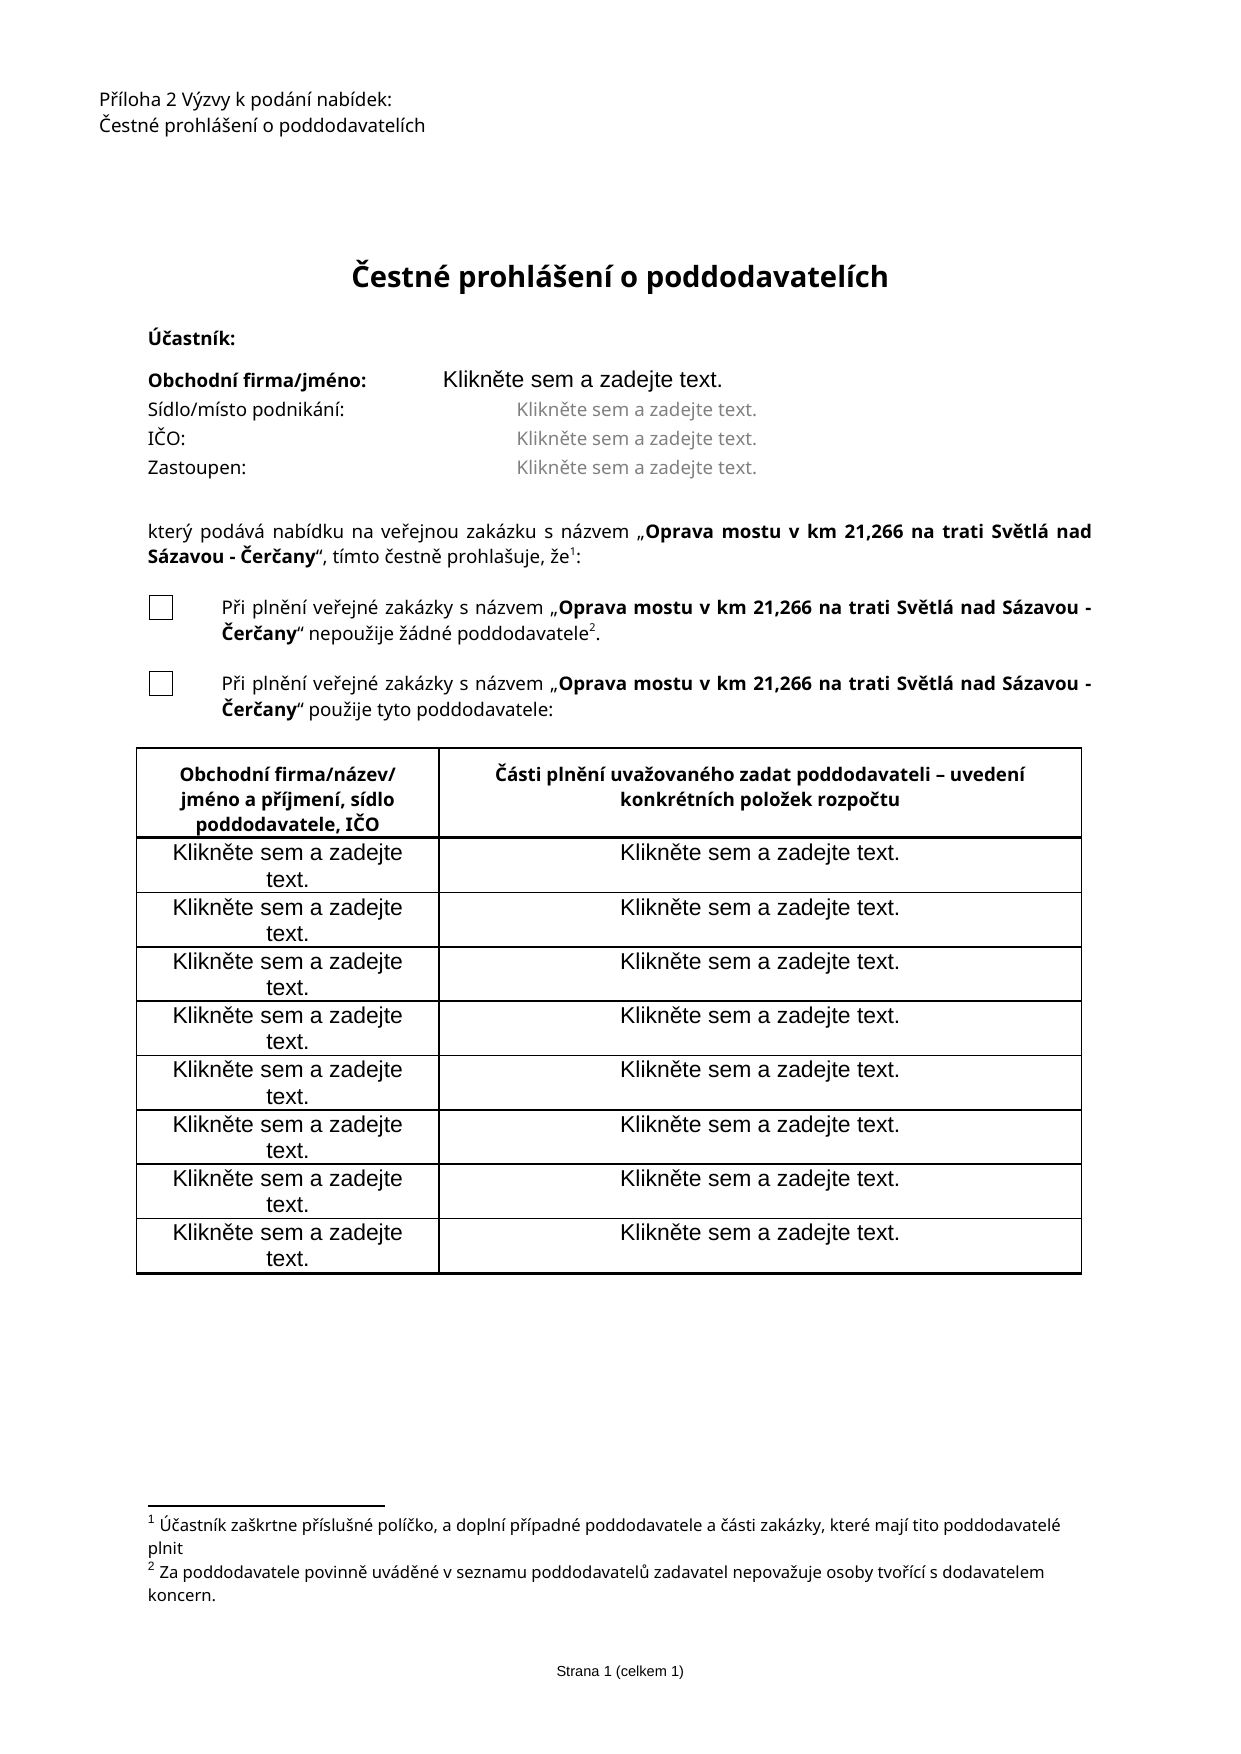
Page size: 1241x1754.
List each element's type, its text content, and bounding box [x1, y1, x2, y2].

text IČO: [148, 422, 1093, 451]
text Účastník: [148, 321, 1093, 352]
text který podává nabídku na veřejnou zakázku s názvem „Oprava mostu v km 21,266 na trati Světlá nad Sázavou - Čerčany“, tímto čestně prohlašuje, že: [148, 518, 1093, 569]
table_header Části plnění uvažovaného zadat poddodavateli – uvedení konkrétních položek rozpočtu [440, 749, 1081, 836]
text Sídlo/místo podnikání: [148, 393, 1093, 422]
text Při plnění veřejné zakázky s názvem „Oprava mostu v km 21,266 na trati Světlá nad Sázavou - Čerčany“ nepoužije žádné poddodavatele. [148, 594, 1093, 645]
table_header Obchodní firma/název/ jméno a příjmení, sídlo poddodavatele, IČO [137, 749, 438, 836]
text Obchodní firma/jméno: [148, 364, 1093, 393]
text Při plnění veřejné zakázky s názvem „Oprava mostu v km 21,266 na trati Světlá nad Sázavou - Čerčany“ použije tyto poddodavatele: [148, 670, 1093, 721]
text Zastoupen: [148, 451, 1093, 480]
title Čestné prohlášení o poddodavatelích [148, 256, 1093, 296]
